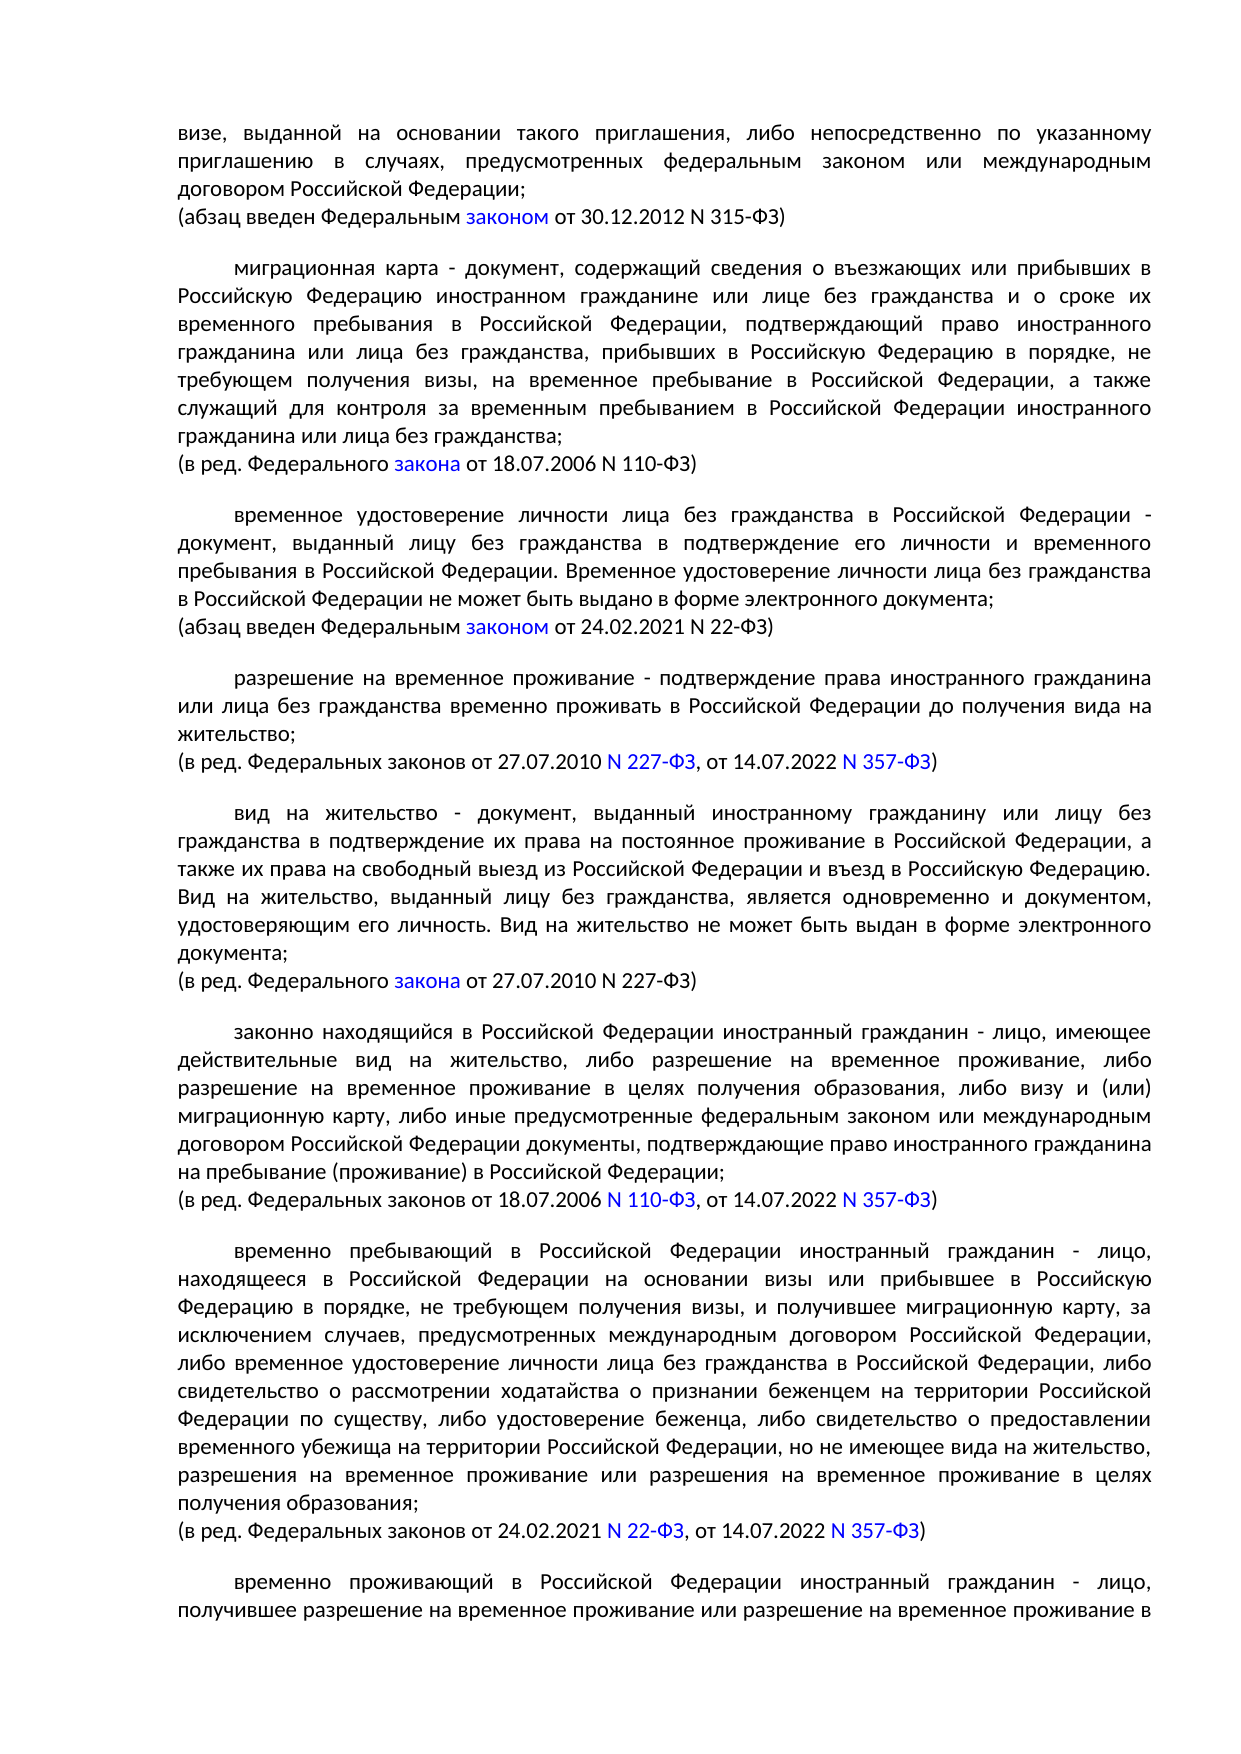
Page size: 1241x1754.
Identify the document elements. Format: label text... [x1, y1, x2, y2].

text миграционная карта - документ, содержащий сведения о въезжающих или прибывших в Российскую Федерацию иностранном гражданине или лице без гражданства и о сроке их временного пребывания в Российской Федерации, подтверждающий право иностранного гражданина или лица без гражданства, прибывших в Российскую Федерацию в порядке, не требующем получения визы, на временное пребывание в Российской Федерации, а также служащий для контроля за временным пребыванием в Российской Федерации иностранного гражданина или лица без гражданства; [177, 253, 1152, 449]
text временно пребывающий в Российской Федерации иностранный гражданин - лицо, находящееся в Российской Федерации на основании визы или прибывшее в Российскую Федерацию в порядке, не требующем получения визы, и получившее миграционную карту, за исключением случаев, предусмотренных международным договором Российской Федерации, либо временное удостоверение личности лица без гражданства в Российской Федерации, либо свидетельство о рассмотрении ходатайства о признании беженцем на территории Российской Федерации по существу, либо удостоверение беженца, либо свидетельство о предоставлении временного убежища на территории Российской Федерации, но не имеющее вида на жительство, разрешения на временное проживание или разрешения на временное проживание в целях получения образования; [177, 1236, 1152, 1517]
text (в ред. Федерального закона от 18.07.2006 N 110-ФЗ) [177, 449, 1152, 477]
text вид на жительство - документ, выданный иностранному гражданину или лицу без гражданства в подтверждение их права на постоянное проживание в Российской Федерации, а также их права на свободный выезд из Российской Федерации и въезд в Российскую Федерацию. Вид на жительство, выданный лицу без гражданства, является одновременно и документом, удостоверяющим его личность. Вид на жительство не может быть выдан в форме электронного документа; [177, 798, 1152, 966]
text (в ред. Федеральных законов от 24.02.2021 N 22-ФЗ, от 14.07.2022 N 357-ФЗ) [177, 1517, 1152, 1544]
text (абзац введен Федеральным законом от 24.02.2021 N 22-ФЗ) [177, 612, 1152, 640]
text разрешение на временное проживание - подтверждение права иностранного гражданина или лица без гражданства временно проживать в Российской Федерации до получения вида на жительство; [177, 663, 1152, 747]
text (в ред. Федеральных законов от 18.07.2006 N 110-ФЗ, от 14.07.2022 N 357-ФЗ) [177, 1185, 1152, 1213]
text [177, 1567, 1152, 1623]
text (в ред. Федерального закона от 27.07.2010 N 227-ФЗ) [177, 966, 1152, 994]
text (абзац введен Федеральным законом от 30.12.2012 N 315-ФЗ) [177, 202, 1152, 230]
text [177, 118, 1152, 202]
text временное удостоверение личности лица без гражданства в Российской Федерации - документ, выданный лицу без гражданства в подтверждение его личности и временного пребывания в Российской Федерации. Временное удостоверение личности лица без гражданства в Российской Федерации не может быть выдано в форме электронного документа; [177, 500, 1152, 612]
text (в ред. Федеральных законов от 27.07.2010 N 227-ФЗ, от 14.07.2022 N 357-ФЗ) [177, 747, 1152, 775]
text законно находящийся в Российской Федерации иностранный гражданин - лицо, имеющее действительные вид на жительство, либо разрешение на временное проживание, либо разрешение на временное проживание в целях получения образования, либо визу и (или) миграционную карту, либо иные предусмотренные федеральным законом или международным договором Российской Федерации документы, подтверждающие право иностранного гражданина на пребывание (проживание) в Российской Федерации; [177, 1017, 1152, 1185]
